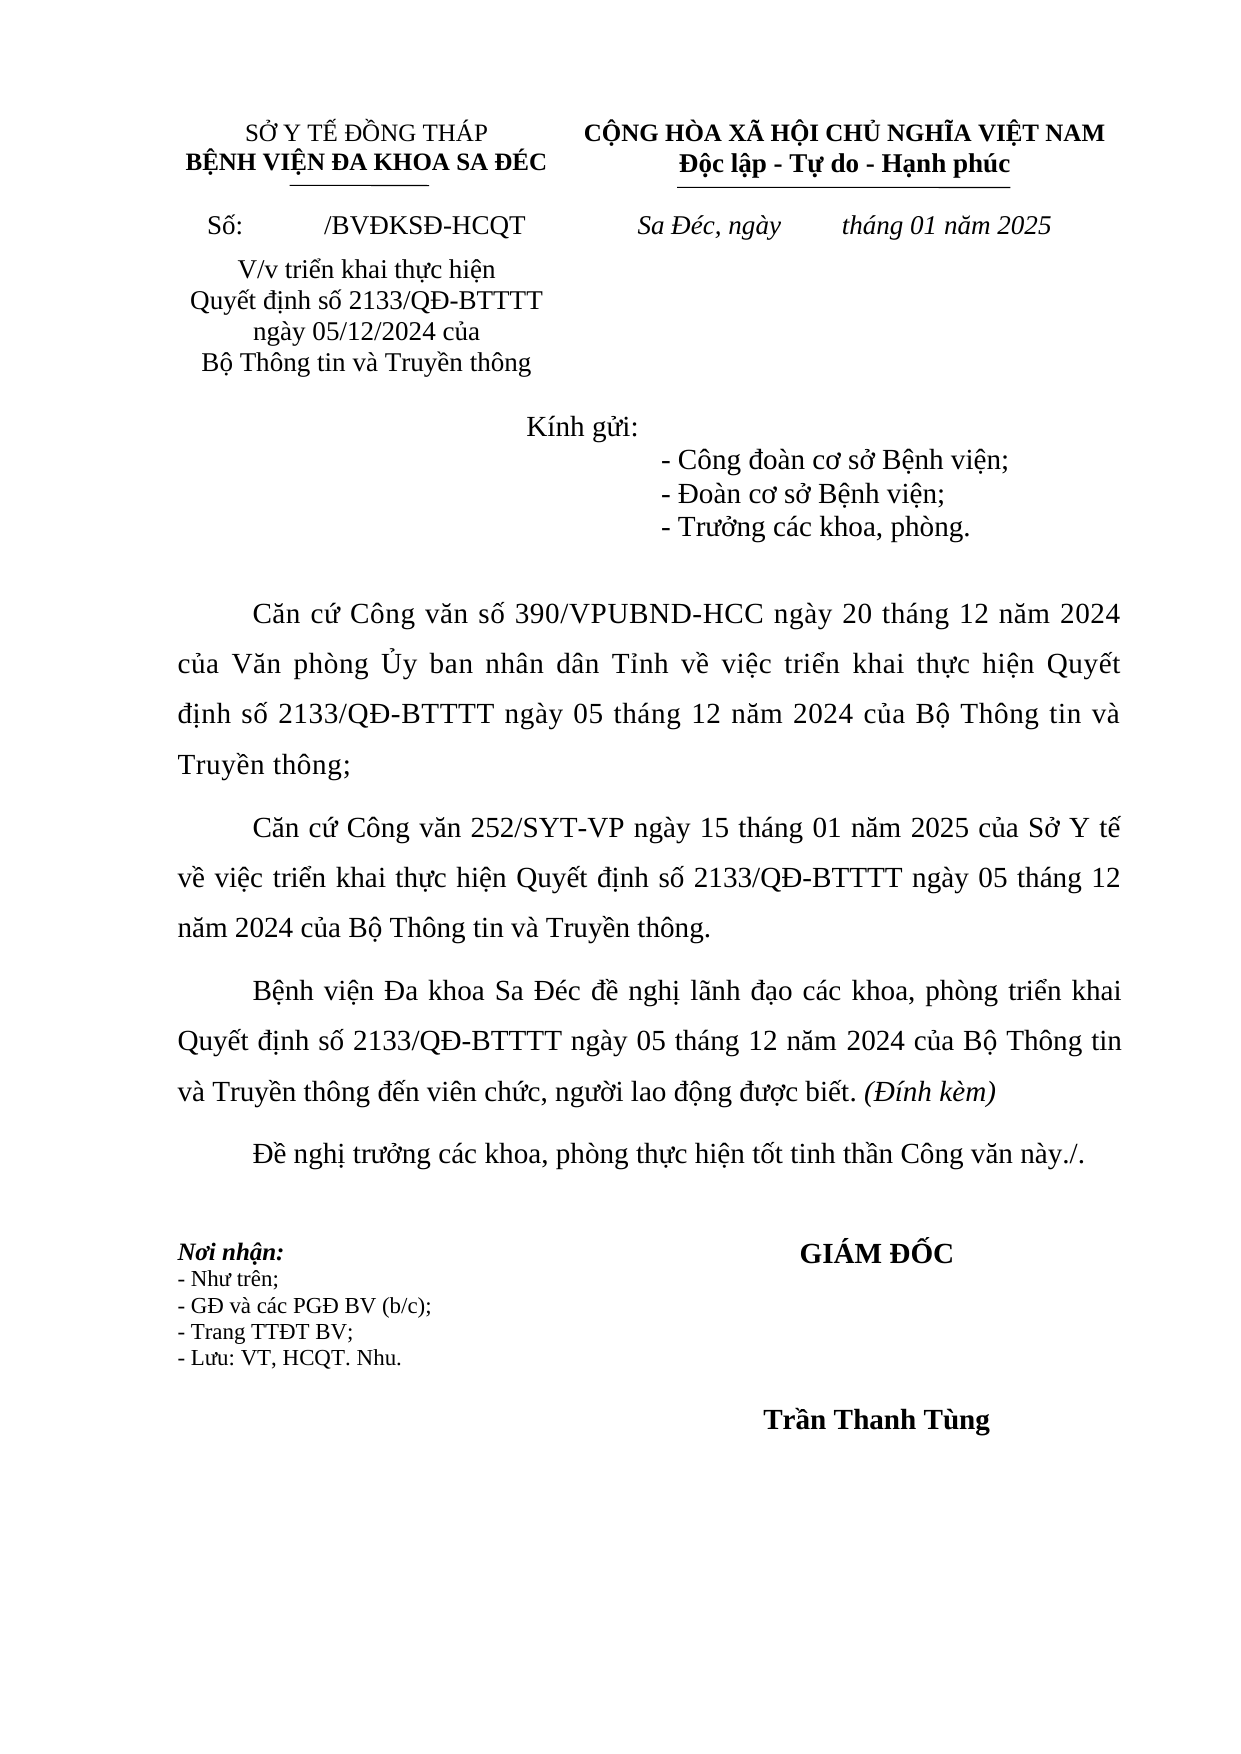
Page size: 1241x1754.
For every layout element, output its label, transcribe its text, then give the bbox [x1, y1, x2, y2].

table_header - Công đoàn cơ sở Bệnh viện; - Đoàn cơ sở Bệnh viện; - Trưởng các khoa, phòng. [650, 409, 1133, 543]
table_cell Số: /BVĐKSĐ-HCQT V/v triển khai thực hiện Quyết định số 2133/QĐ-BTTTT ngày 05/12/2024 của Bộ Thông tin và Truyền thông [171, 191, 561, 409]
table_header CỘNG HÒA XÃ HỘI CHỦ NGHĨA VIỆT NAM Độc lập - Tự do - Hạnh phúc [561, 118, 1128, 191]
table_header Nơi nhận: - Như trên; - GĐ và các PGĐ BV (b/c); - Trang TTĐT BV; - Lưu: VT, HCQT. Nhu. [166, 1237, 620, 1435]
table_header GIÁM ĐỐC Trần Thanh Tùng [620, 1237, 1133, 1435]
text Căn cứ Công văn số 390/VPUBND-HCC ngày 20 tháng 12 năm 2024 của Văn phòng Ủy ban nhân dân Tỉnh về việc triển khai thực hiện Quyết định số 2133/QĐ-BTTTT ngày 05 tháng 12 năm 2024 của Bộ Thông tin và Truyền thông; [177, 596, 1122, 781]
text Bệnh viện Đa khoa Sa Đéc đề nghị lãnh đạo các khoa, phòng triển khai Quyết định số 2133/QĐ-BTTTT ngày 05 tháng 12 năm 2024 của Bộ Thông tin và Truyền thông đến viên chức, người lao động được biết. (Đính kèm) [177, 973, 1122, 1107]
table_cell Sa Đéc, ngày tháng 01 năm 2025 [561, 191, 1128, 409]
table_header SỞ Y TẾ ĐỒNG THÁP BỆNH VIỆN ĐA KHOA SA ĐÉC [171, 118, 561, 191]
table_header Kính gửi: [166, 409, 649, 543]
text Đề nghị trưởng các khoa, phòng thực hiện tốt tinh thần Công văn này./. [177, 1137, 1122, 1170]
text Căn cứ Công văn 252/SYT-VP ngày 15 tháng 01 năm 2025 của Sở Y tế về việc triển khai thực hiện Quyết định số 2133/QĐ-BTTTT ngày 05 tháng 12 năm 2024 của Bộ Thông tin và Truyền thông. [177, 810, 1122, 944]
